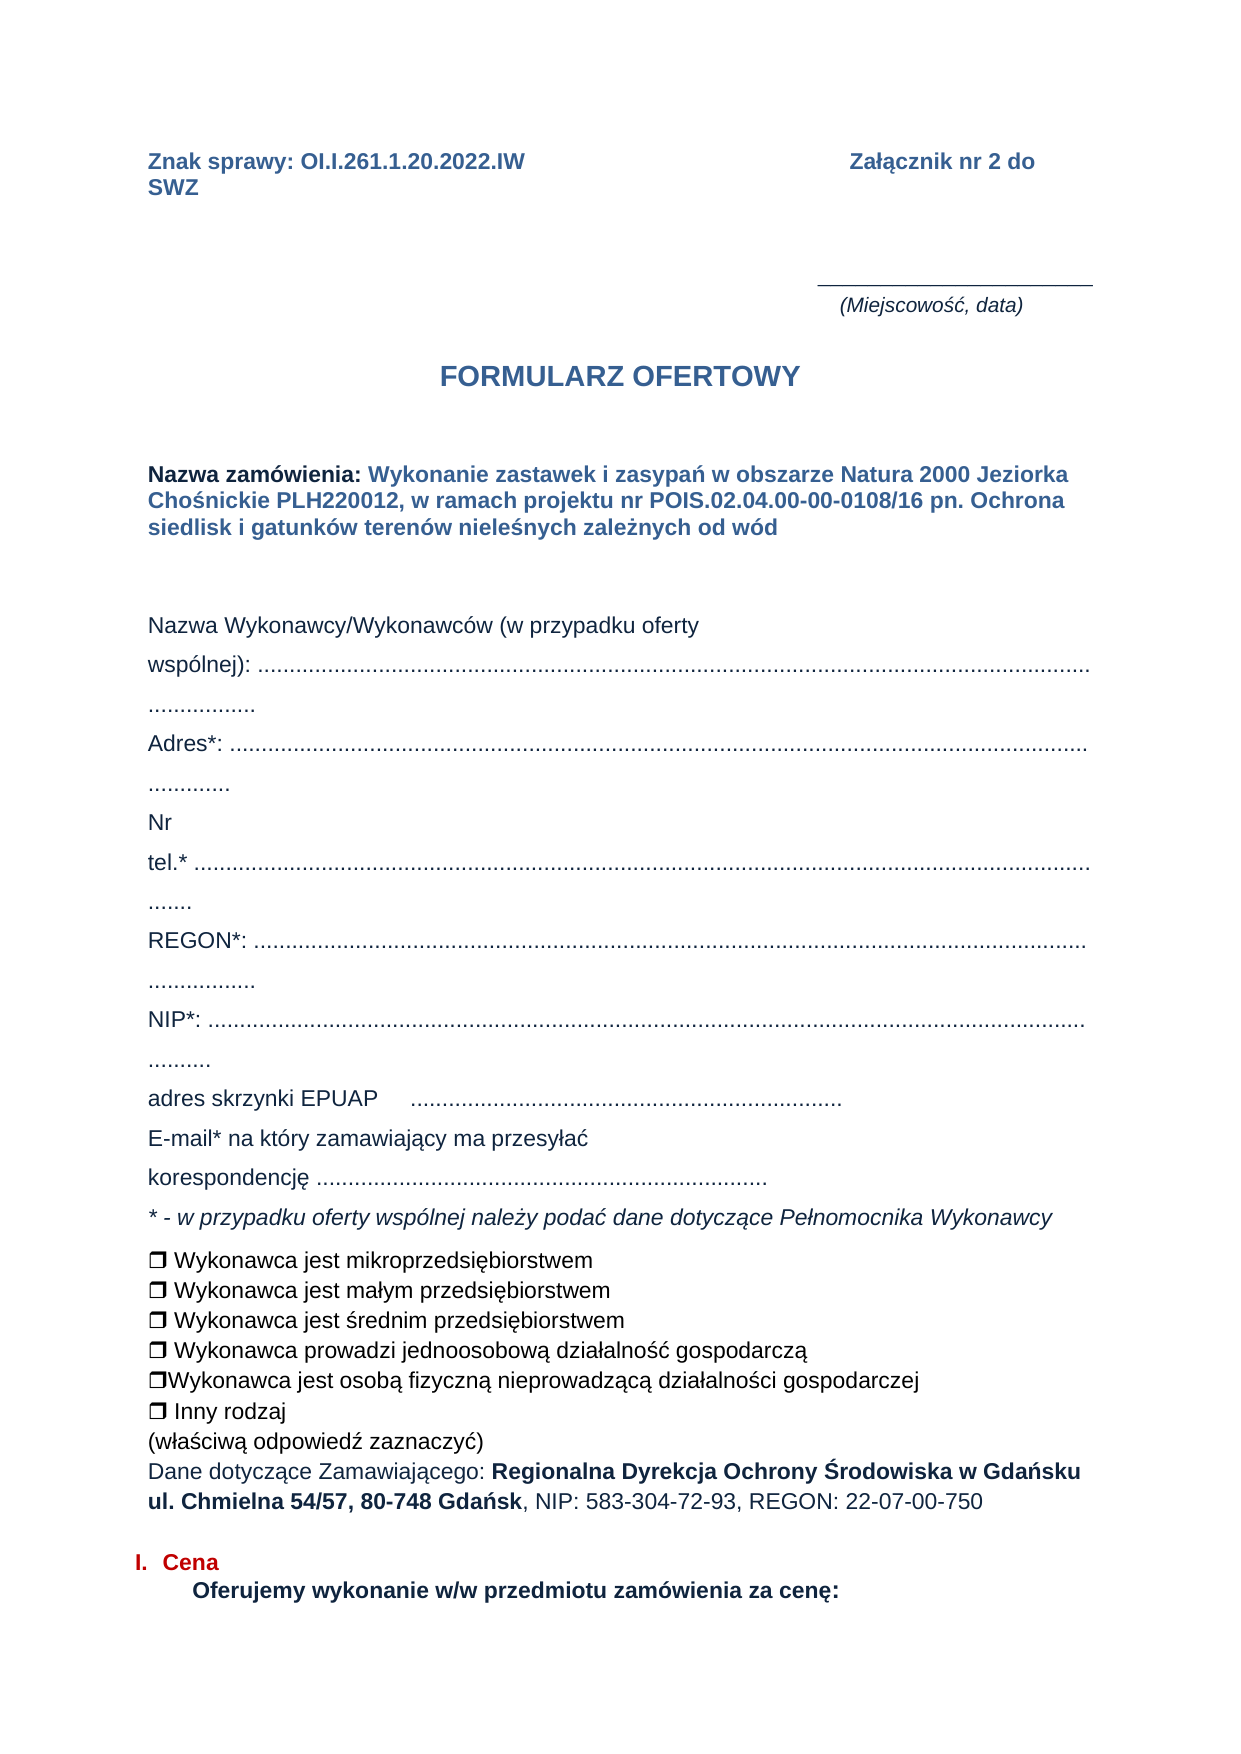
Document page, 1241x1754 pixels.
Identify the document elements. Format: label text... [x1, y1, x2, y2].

text Dane dotyczące Zamawiającego: Regionalna Dyrekcja Ochrony Środowiska w Gdańsku [148, 1458, 1093, 1484]
text Nr tel.* .................................................................................................................................................... [148, 809, 1093, 914]
text Znak sprawy: OI.I.261.1.20.2022.IW Załącznik nr 2 do SWZ [148, 148, 1093, 200]
text E-mail* na który zamawiający ma przesyłać korespondencję ....................................................................... [148, 1125, 1093, 1191]
text ul. Chmielna 54/57, 80-748 Gdańsk, NIP: 583-304-72-93, REGON: 22-07-00-750 [148, 1488, 1093, 1514]
text Wykonawca jest średnim przedsiębiorstwem [148, 1307, 1093, 1333]
text FORMULARZ OFERTOWY [148, 359, 1093, 392]
text NIP*: .................................................................................................................................................... [148, 1006, 1093, 1072]
text (Miejscowość, data) [148, 293, 1093, 317]
text ______________________ [148, 260, 1093, 288]
text Wykonawca jest małym przedsiębiorstwem [148, 1277, 1093, 1303]
text Oferujemy wykonanie w/w przedmiotu zamówienia za cenę: [192, 1575, 1093, 1604]
text Wykonawca jest mikroprzedsiębiorstwem [148, 1247, 1093, 1273]
list Cena [148, 1549, 1093, 1575]
text * - w przypadku oferty wspólnej należy podać dane dotyczące Pełnomocnika Wykonawcy [148, 1204, 1093, 1230]
text Inny rodzaj [148, 1398, 1093, 1424]
text Wykonawca prowadzi jednoosobową działalność gospodarczą [148, 1337, 1093, 1363]
text (właściwą odpowiedź zaznaczyć) [148, 1428, 1093, 1454]
text REGON*: .................................................................................................................................................... [148, 927, 1093, 993]
text Wykonawca jest osobą fizyczną nieprowadzącą działalności gospodarczej [148, 1367, 1093, 1394]
text adres skrzynki EPUAP .................................................................... [148, 1085, 1093, 1112]
text Nazwa Wykonawcy/Wykonawców (w przypadku oferty wspólnej): .................................................................................................................................................... [148, 612, 1093, 717]
text Nazwa zamówienia: Wykonanie zastawek i zasypań w obszarze Natura 2000 Jeziorka Chośnickie PLH220012, w ramach projektu nr POIS.02.04.00-00-0108/16 pn. Ochrona siedlisk i gatunków terenów nieleśnych zależnych od wód [148, 461, 1093, 540]
text Adres*: .................................................................................................................................................... [148, 730, 1093, 796]
